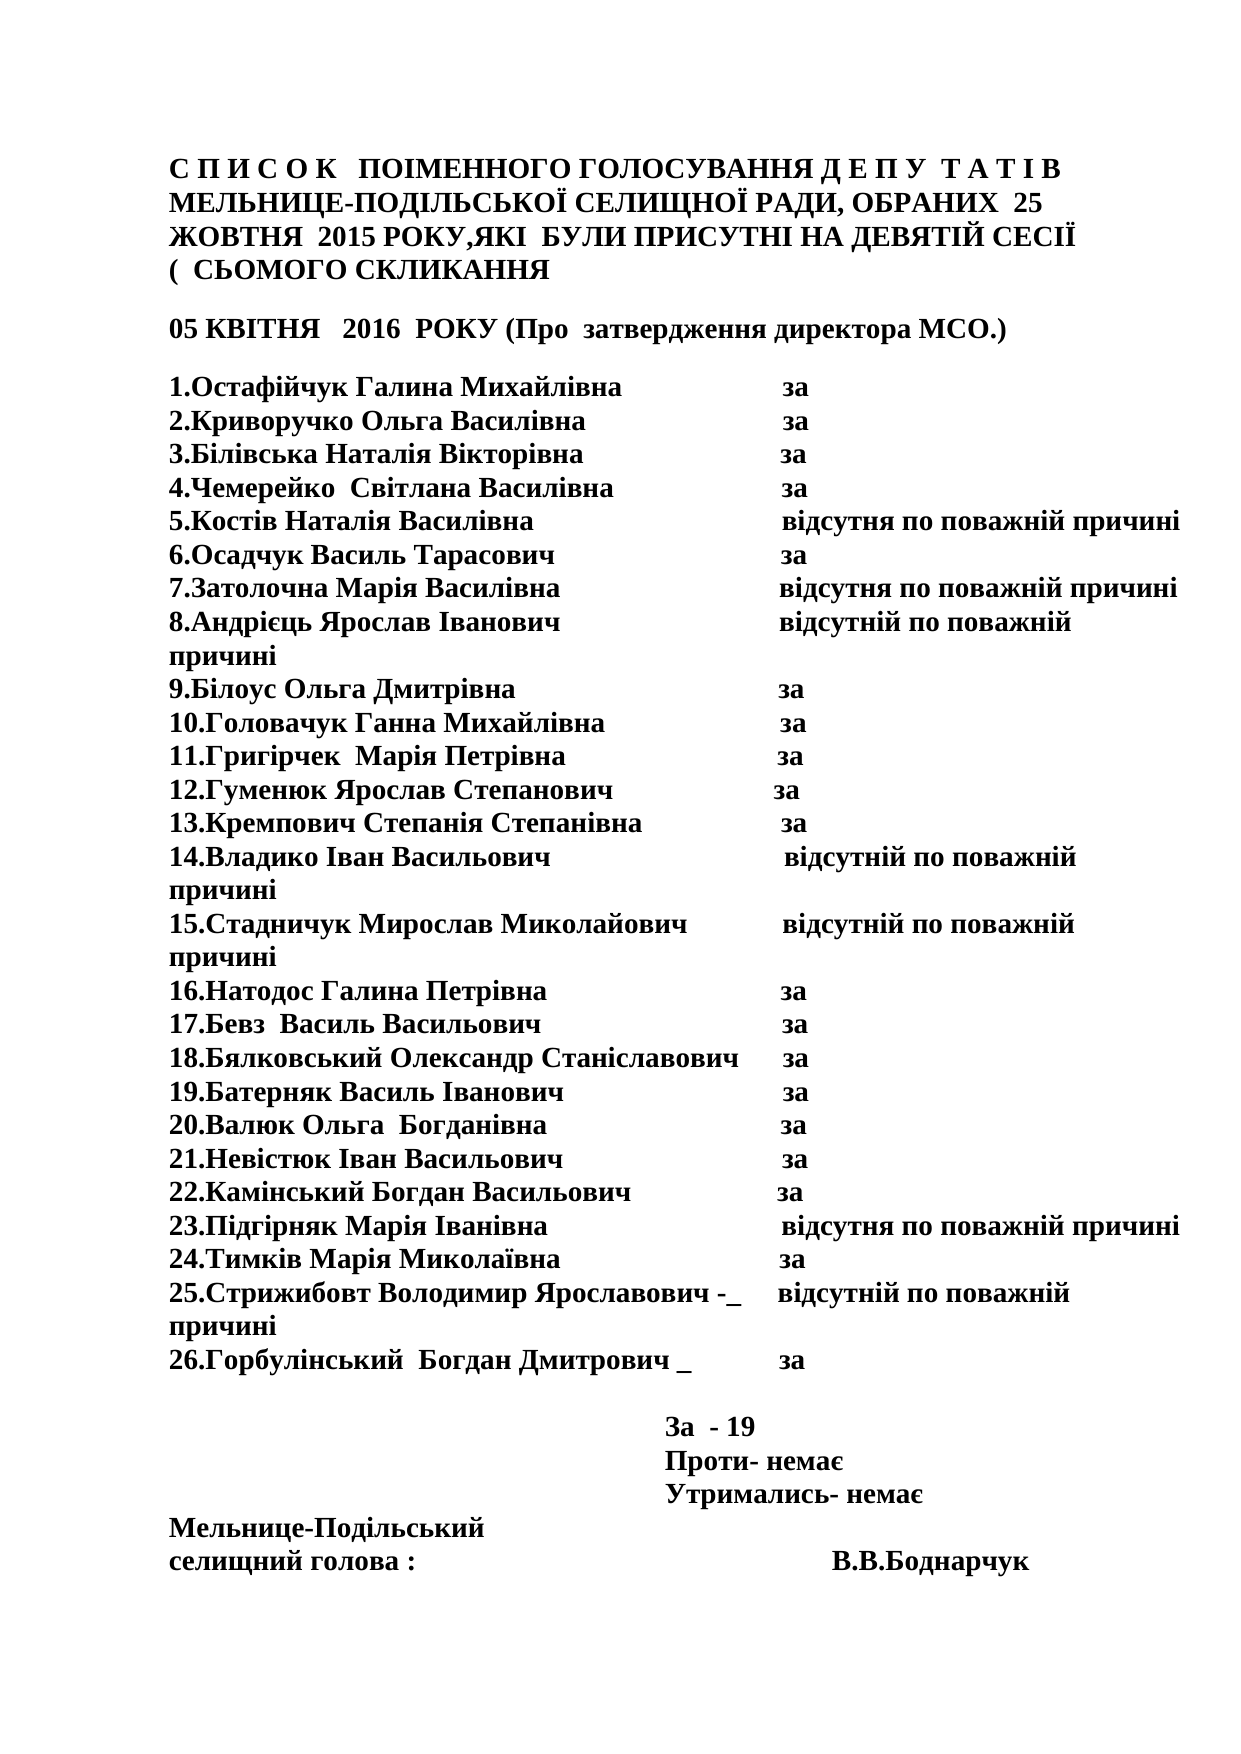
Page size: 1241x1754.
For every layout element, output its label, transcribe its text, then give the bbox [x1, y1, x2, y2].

text 21.Невістюк Іван Васильович за [169, 1141, 1181, 1174]
text 4.Чемерейко Світлана Василівна за [169, 470, 1181, 503]
text 3.Білівська Наталія Вікторівна за [169, 436, 1181, 470]
text 19.Батерняк Василь Іванович за [169, 1074, 1181, 1107]
text За - 19 [169, 1409, 1181, 1443]
text Утримались- немає [169, 1476, 1181, 1510]
text 14.Владико Іван Васильович відсутній по поважній причині [169, 839, 1181, 906]
text селищний голова : В.В.Боднарчук [169, 1543, 1181, 1577]
text 12.Гуменюк Ярослав Степанович за [169, 772, 1181, 805]
text 18.Бялковський Олександр Станіславович за [169, 1040, 1181, 1074]
text 5.Костів Наталія Василівна відсутня по поважній причині [169, 503, 1181, 537]
text 11.Григірчек Марія Петрівна за [169, 738, 1181, 772]
text 10.Головачук Ганна Михайлівна за [169, 705, 1181, 738]
text 05 КВІТНЯ 2016 РОКУ (Про затвердження директора МСО.) [169, 311, 1181, 344]
text МЕЛЬНИЦЕ-ПОДІЛЬСЬКОЇ СЕЛИЩНОЇ РАДИ, ОБРАНИХ 25 ЖОВТНЯ 2015 РОКУ,ЯКІ БУЛИ ПРИСУТНІ НА ДЕВЯТІЙ СЕСІЇ ( СЬОМОГО СКЛИКАННЯ [169, 185, 1181, 286]
text 22.Камінський Богдан Васильович за [169, 1174, 1181, 1208]
text 24.Тимків Марія Миколаївна за [169, 1241, 1181, 1275]
text 23.Підгірняк Марія Іванівна відсутня по поважній причині [169, 1208, 1181, 1241]
text 1.Остафійчук Галина Михайлівна за [169, 369, 1181, 403]
text 15.Стадничук Мирослав Миколайович відсутній по поважній причині [169, 906, 1181, 973]
text 2.Криворучко Ольга Василівна за [169, 403, 1181, 436]
text 26.Горбулінський Богдан Дмитрович _ за [169, 1342, 1181, 1376]
text 25.Стрижибовт Володимир Ярославович -_ відсутній по поважній причині [169, 1275, 1181, 1342]
text 20.Валюк Ольга Богданівна за [169, 1107, 1181, 1141]
text 8.Андрієць Ярослав Іванович відсутній по поважній причині [169, 604, 1181, 671]
text 9.Білоус Ольга Дмитрівна за [169, 671, 1181, 705]
text 7.Затолочна Марія Василівна відсутня по поважній причині [169, 571, 1181, 604]
text 6.Осадчук Василь Тарасович за [169, 537, 1181, 571]
text Проти- немає [169, 1443, 1181, 1476]
text 16.Натодос Галина Петрівна за [169, 973, 1181, 1007]
text 13.Кремпович Степанія Степанівна за [169, 805, 1181, 839]
text Мельнице-Подільський [169, 1510, 1181, 1543]
text 17.Бевз Василь Васильович за [169, 1007, 1181, 1040]
text С П И С О К ПОІМЕННОГО ГОЛОСУВАННЯ Д Е П У Т А Т І В [169, 152, 1181, 185]
